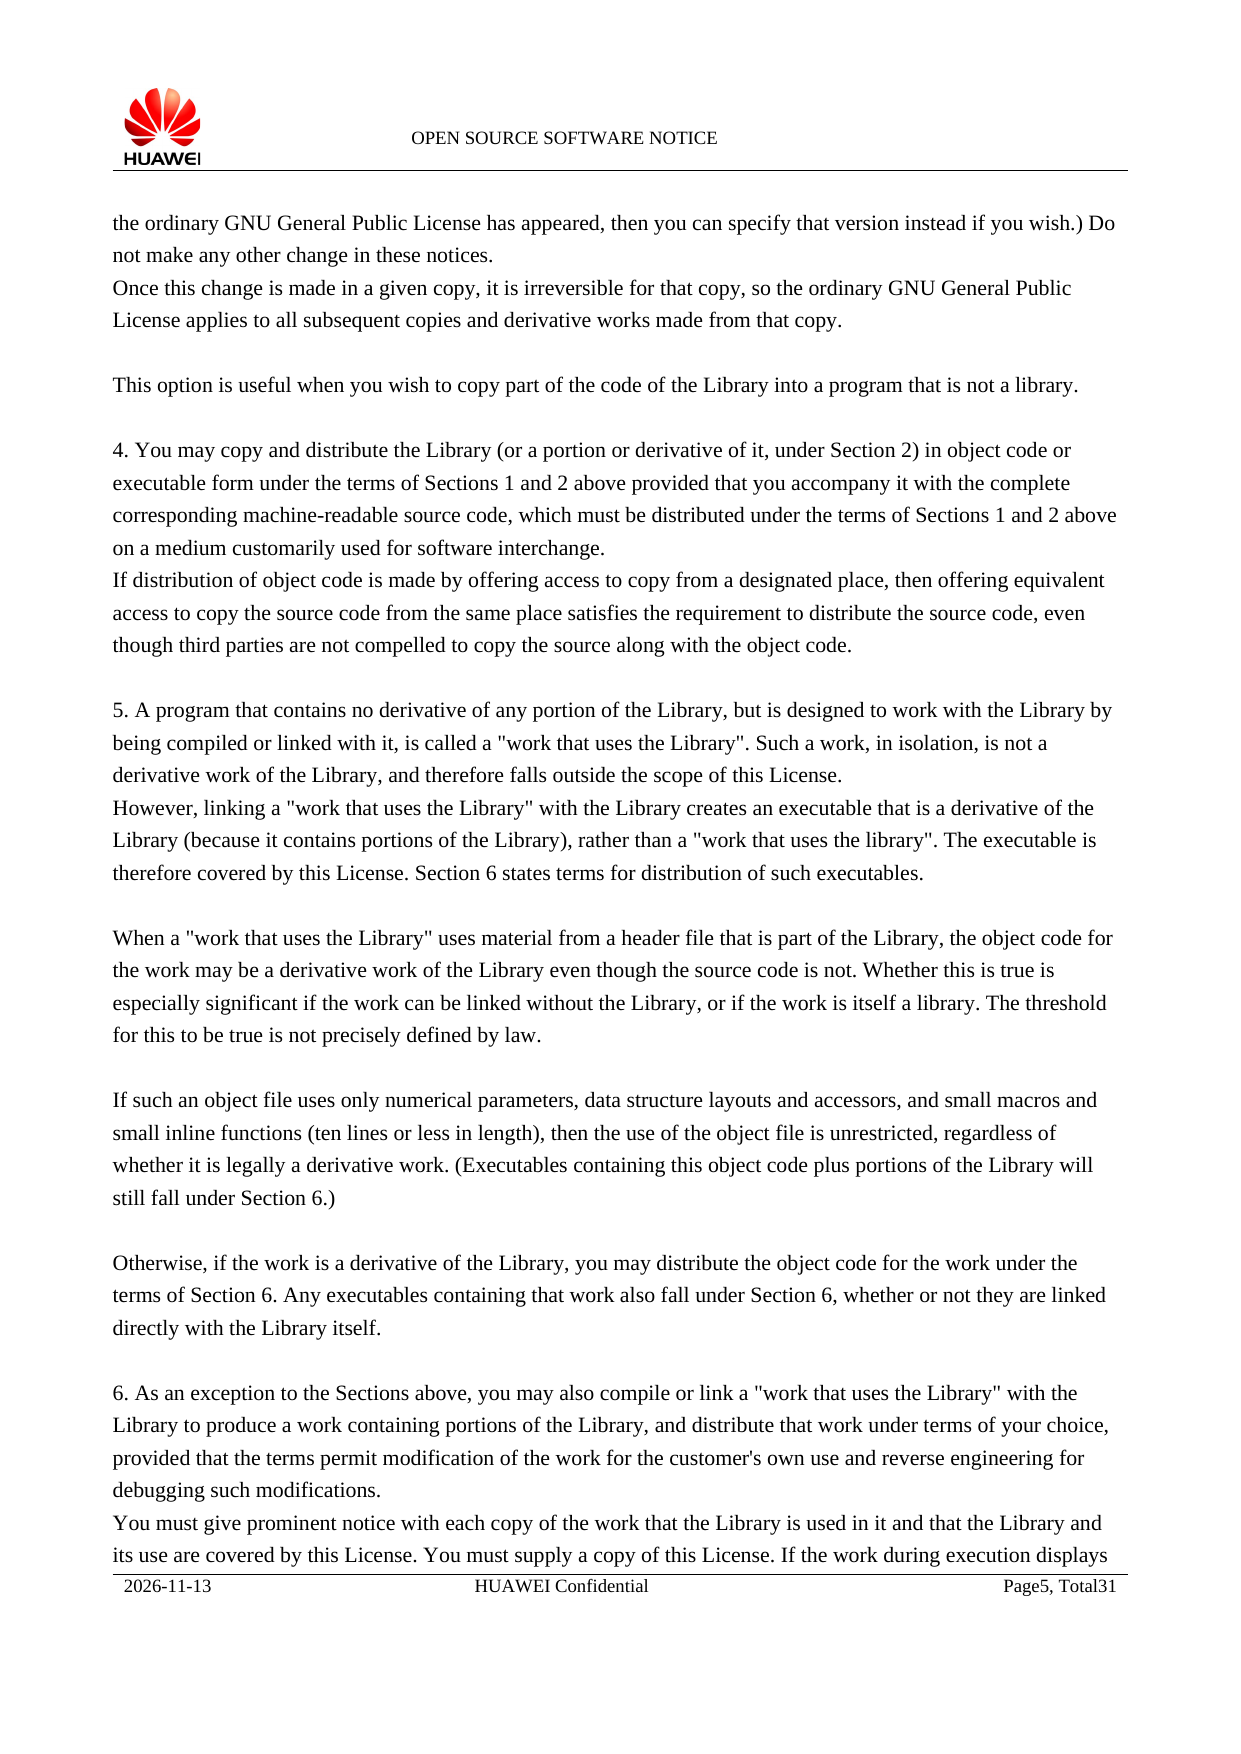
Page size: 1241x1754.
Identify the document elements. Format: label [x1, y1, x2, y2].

picture [124, 88, 201, 165]
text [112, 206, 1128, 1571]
